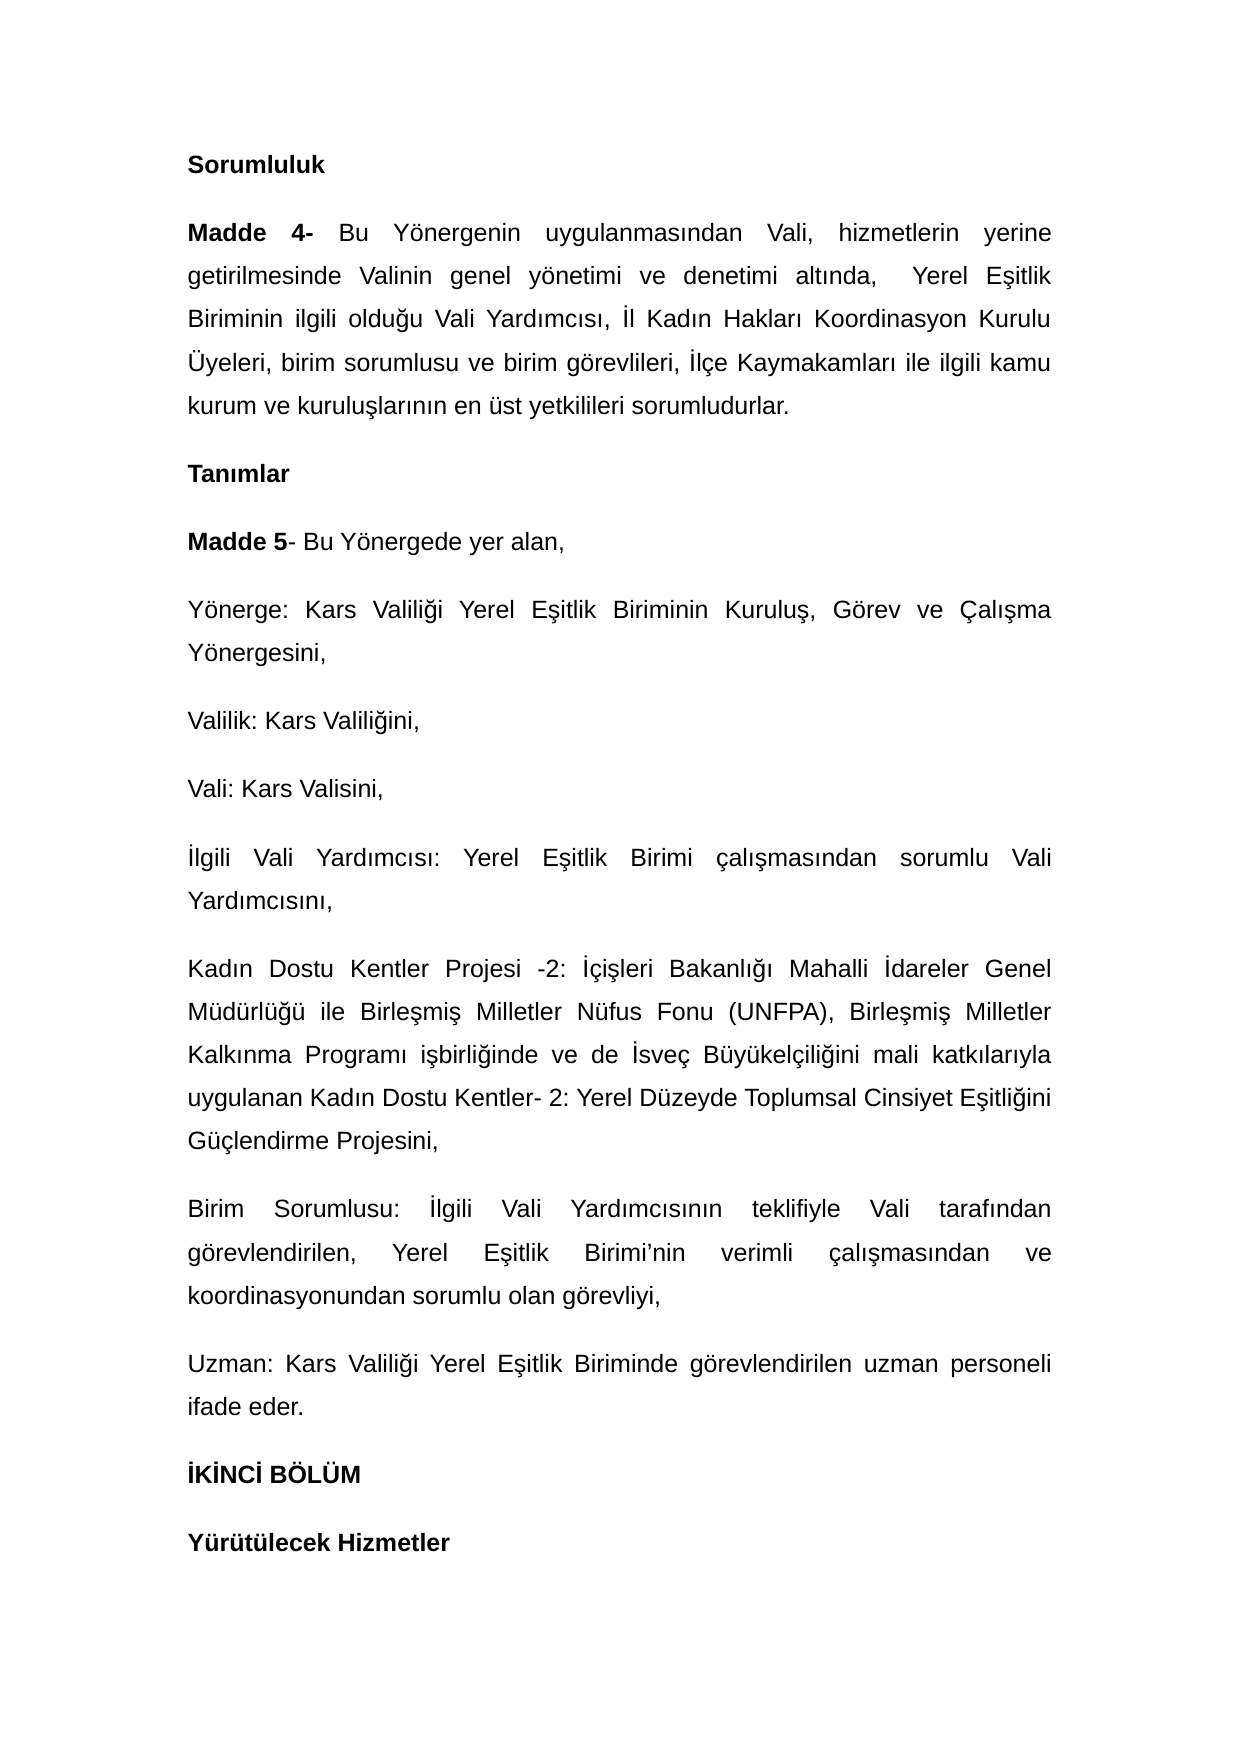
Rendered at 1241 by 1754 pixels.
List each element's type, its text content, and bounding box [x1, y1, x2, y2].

text İlgili Vali Yardımcısı: Yerel Eşitlik Birimi çalışmasından sorumlu Vali Yardımcısını, [187, 842, 1053, 914]
text Vali: Kars Valisini, [187, 774, 1053, 803]
text Yürütülecek Hizmetler [187, 1528, 1053, 1557]
text Tanımlar [187, 459, 1053, 487]
text İKİNCİ BÖLÜM [187, 1460, 1053, 1489]
text Sorumluluk [187, 150, 1053, 179]
text Birim Sorumlusu: İlgili Vali Yardımcısının teklifiyle Vali tarafından görevlendirilen, Yerel Eşitlik Birimi’nin verimli çalışmasından ve koordinasyonundan sorumlu olan görevliyi, [187, 1194, 1053, 1309]
text Yönerge: Kars Valiliği Yerel Eşitlik Biriminin Kuruluş, Görev ve Çalışma Yönergesini, [187, 595, 1053, 667]
text Madde 4- Bu Yönergenin uygulanmasından Vali, hizmetlerin yerine getirilmesinde Valinin genel yönetimi ve denetimi altında, Yerel Eşitlik Biriminin ilgili olduğu Vali Yardımcısı, İl Kadın Hakları Koordinasyon Kurulu Üyeleri, birim sorumlusu ve birim görevlileri, İlçe Kaymakamları ile ilgili kamu kurum ve kuruluşlarının en üst yetkilileri sorumludurlar. [187, 218, 1053, 419]
text Uzman: Kars Valiliği Yerel Eşitlik Biriminde görevlendirilen uzman personeli ifade eder. [187, 1349, 1053, 1421]
text Kadın Dostu Kentler Projesi -2: İçişleri Bakanlığı Mahalli İdareler Genel Müdürlüğü ile Birleşmiş Milletler Nüfus Fonu (UNFPA), Birleşmiş Milletler Kalkınma Programı işbirliğinde ve de İsveç Büyükelçiliğini mali katkılarıyla uygulanan Kadın Dostu Kentler- 2: Yerel Düzeyde Toplumsal Cinsiyet Eşitliğini Güçlendirme Projesini, [187, 954, 1053, 1155]
text Valilik: Kars Valiliğini, [187, 706, 1053, 735]
text Madde 5- Bu Yönergede yer alan, [187, 527, 1053, 556]
